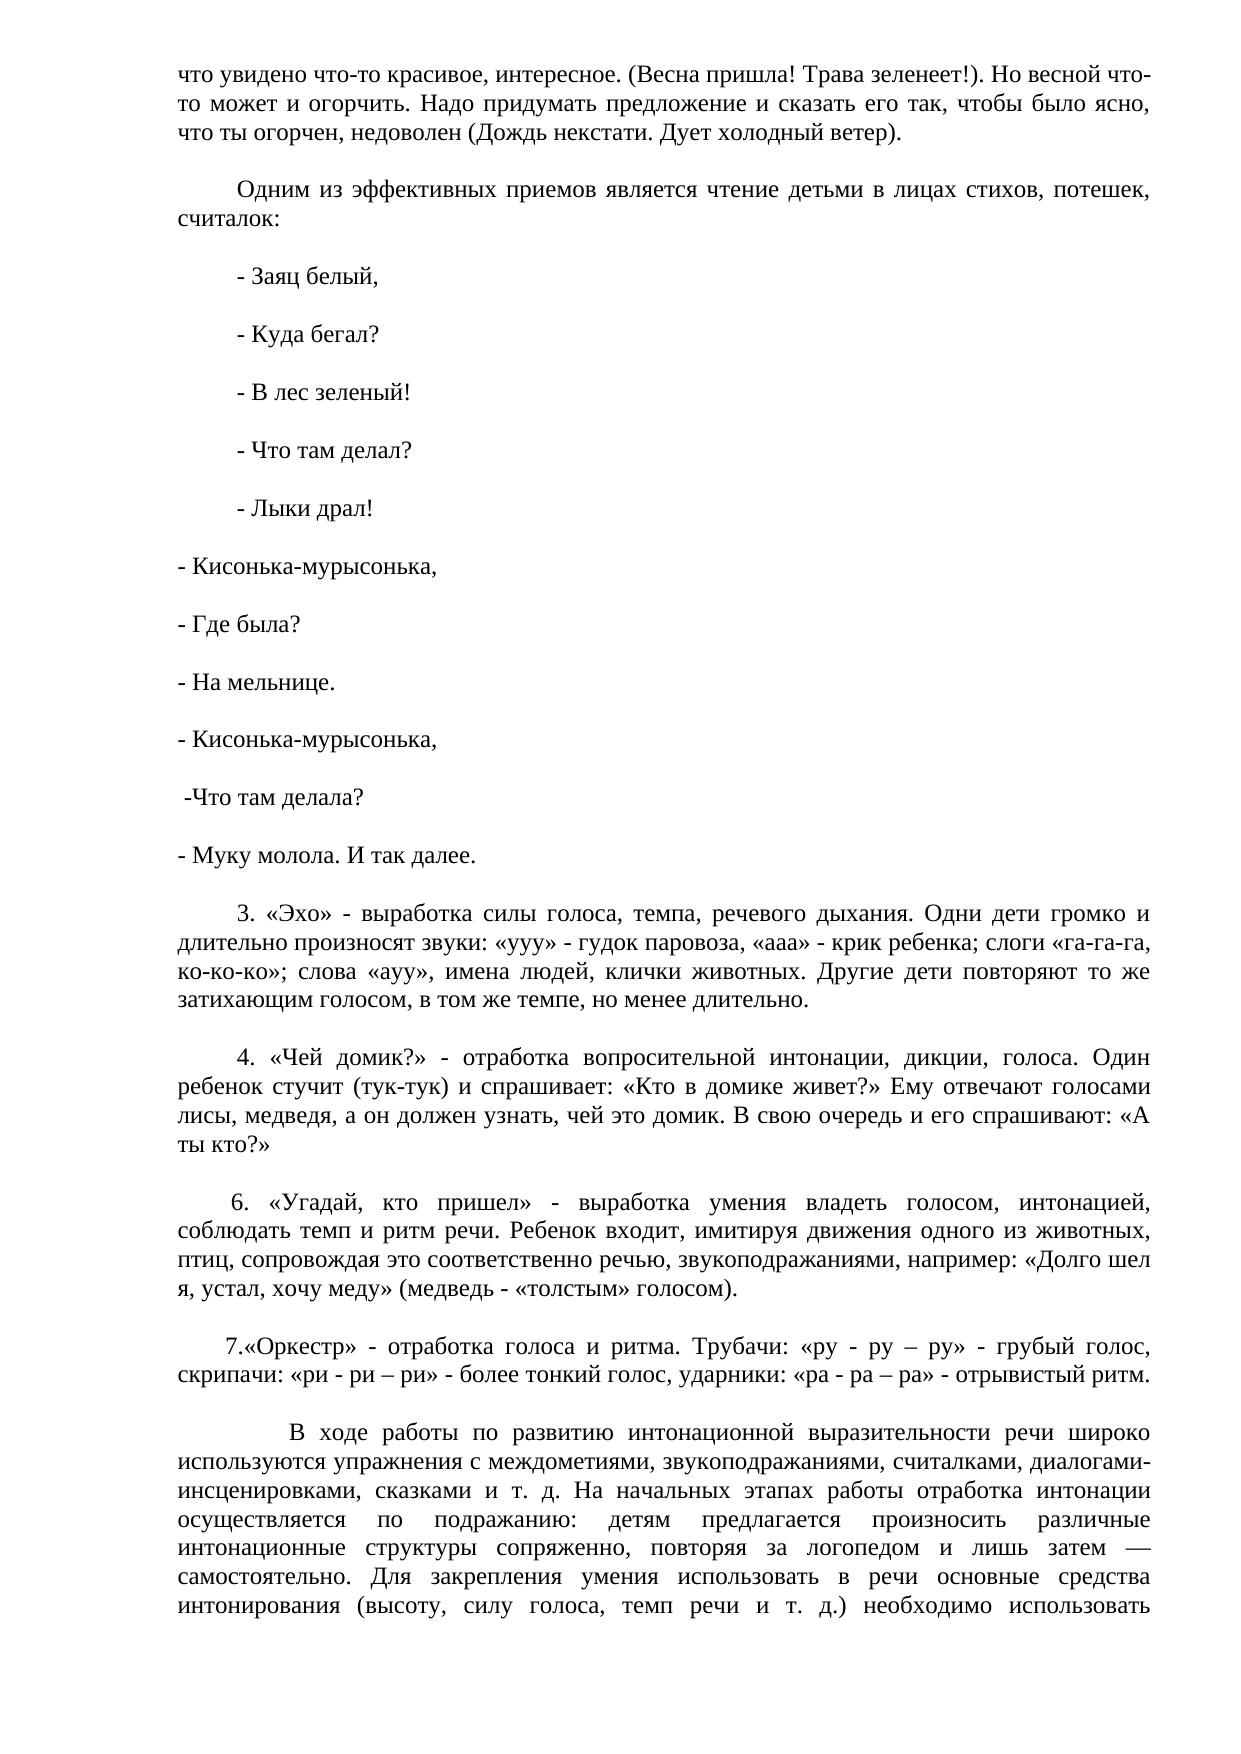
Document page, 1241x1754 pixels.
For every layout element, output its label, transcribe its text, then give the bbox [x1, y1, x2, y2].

text 7.«Оркестр» - отработка голоса и ритма. Трубачи: «ру - ру – ру» - грубый голос, скрипачи: «ри - ри – ри» - более тонкий голос, ударники: «ра - ра – ра» - отрывистый ритм. [177, 1331, 1152, 1388]
text - На мельнице. [177, 667, 1152, 695]
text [177, 59, 1152, 145]
text - Куда бегал? [237, 319, 1152, 348]
text - Кисонька-мурысонька, [177, 724, 1152, 753]
text - В лес зеленый! [237, 377, 1152, 406]
text - Лыки драл! [237, 493, 1152, 522]
text - Муку молола. И так далее. [177, 840, 1152, 869]
text - Заяц белый, [237, 261, 1152, 290]
text - Где была? [177, 609, 1152, 637]
text 6. «Угадай, кто пришел» - выработка умения владеть голосом, интонацией, соблюдать темп и ритм речи. Ребенок входит, имитируя движения одного из животных, птиц, сопровождая это соответственно речью, звукоподражаниями, например: «Долго шел я, устал, хочу меду» (медведь - «толстым» голосом). [177, 1187, 1152, 1302]
text 3. «Эхо» - выработка силы голоса, темпа, речевого дыхания. Одни дети громко и длительно произносят звуки: «ууу» - гудок паровоза, «ааа» - крик ребенка; слоги «га-га-га, ко-ко-ко»; слова «ауу», имена людей, клички животных. Другие дети повторяют то же затихающим голосом, в том же темпе, но менее длительно. [177, 898, 1152, 1013]
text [177, 1417, 1152, 1619]
text - Кисонька-мурысонька, [177, 551, 1152, 579]
text -Что там делала? [177, 782, 1152, 811]
text 4. «Чей домик?» - отработка вопросительной интонации, дикции, голоса. Один ребенок стучит (тук-тук) и спрашивает: «Кто в домике живет?» Ему отвечают голосами лисы, медведя, а он должен узнать, чей это домик. В свою очередь и его спрашивают: «А ты кто?» [177, 1042, 1152, 1157]
text Одним из эффективных приемов является чтение детьми в лицах стихов, потешек, считалок: [177, 174, 1152, 232]
text - Что там делал? [237, 435, 1152, 464]
